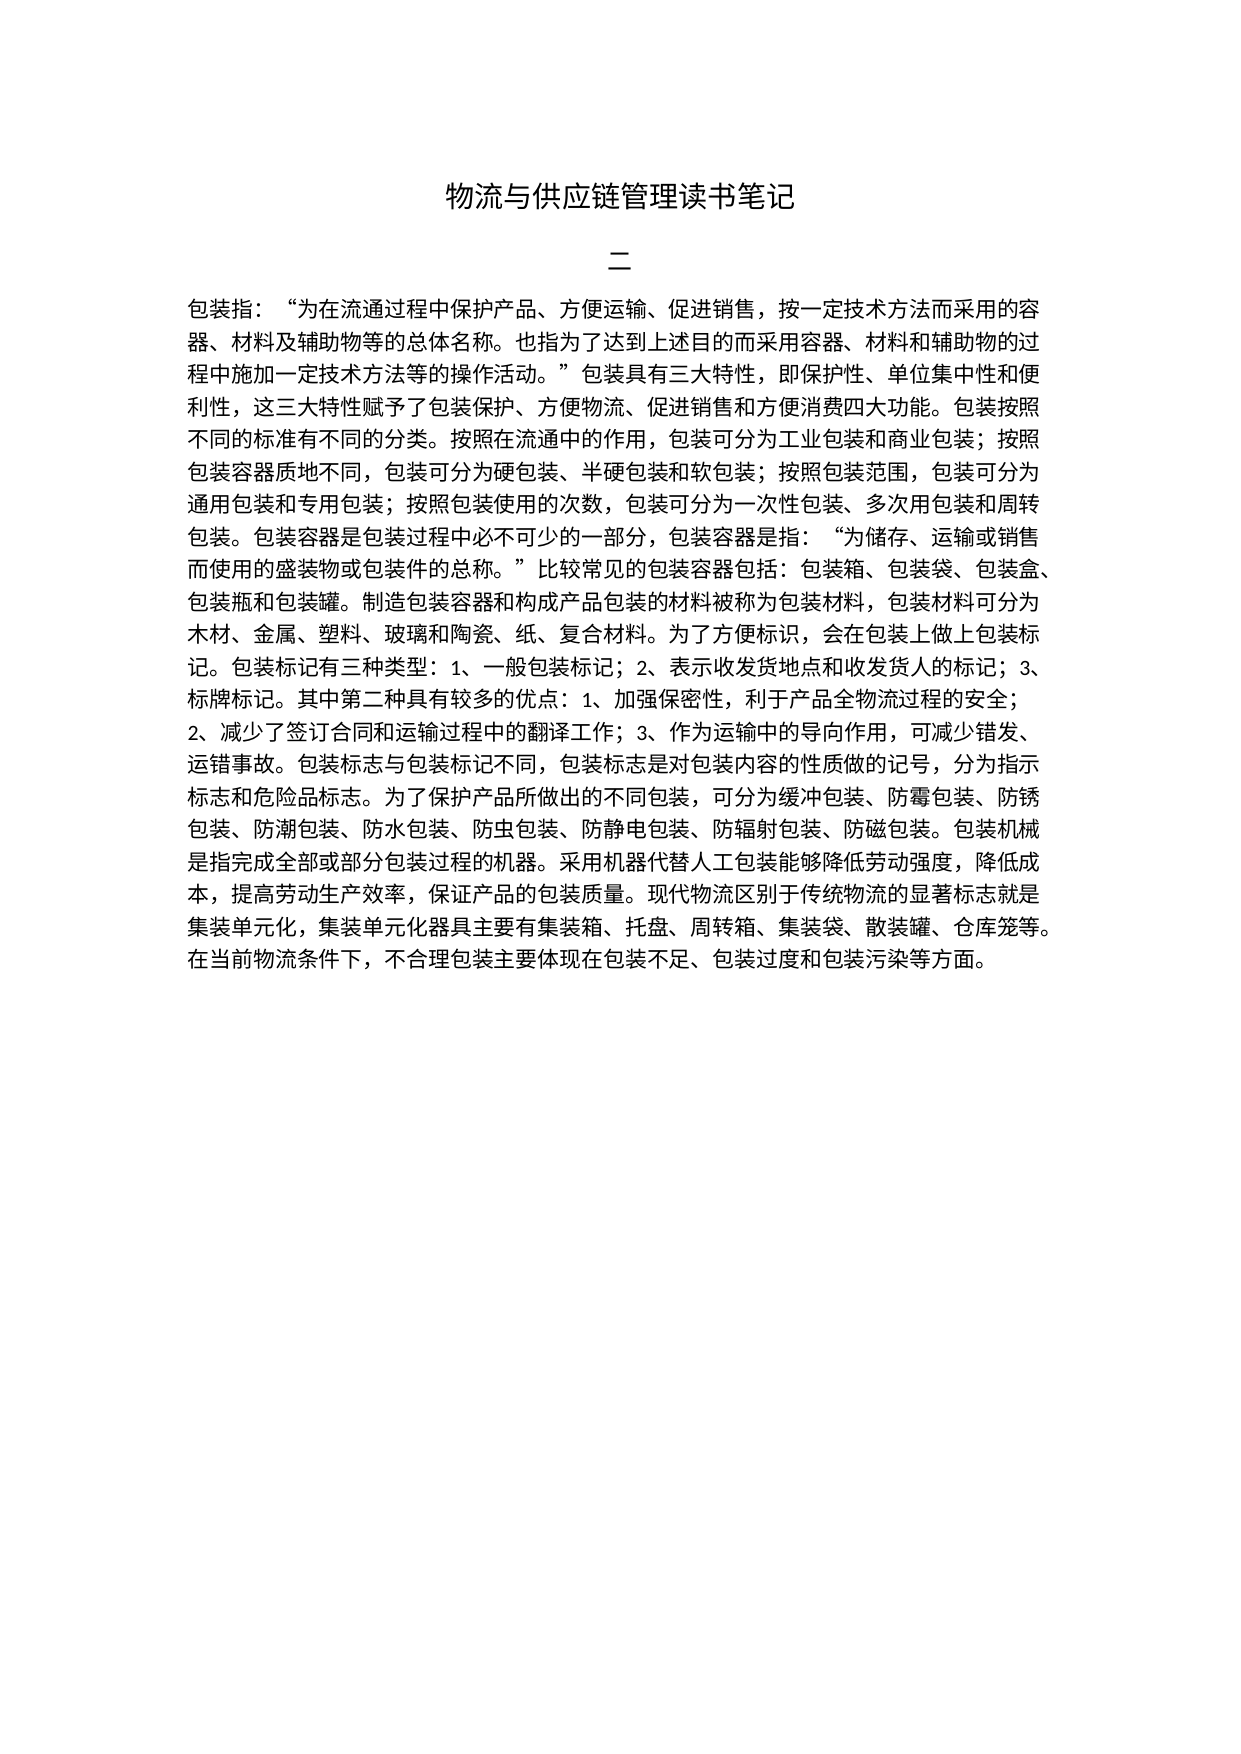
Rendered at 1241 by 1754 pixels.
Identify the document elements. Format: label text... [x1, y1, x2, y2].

text 二 [187, 227, 1053, 292]
text 包装指：“为在流通过程中保护产品、方便运输、促进销售，按一定技术方法而采用的容器、材料及辅助物等的总体名称。也指为了达到上述目的而采用容器、材料和辅助物的过程中施加一定技术方法等的操作活动。”包装具有三大特性，即保护性、单位集中性和便利性，这三大特性赋予了包装保护、方便物流、促进销售和方便消费四大功能。包装按照不同的标准有不同的分类。按照在流通中的作用，包装可分为工业包装和商业包装；按照包装容器质地不同，包装可分为硬包装、半硬包装和软包装；按照包装范围，包装可分为通用包装和专用包装；按照包装使用的次数，包装可分为一次性包装、多次用包装和周转包装。包装容器是包装过程中必不可少的一部分，包装容器是指：“为储存、运输或销售而使用的盛装物或包装件的总称。”比较常见的包装容器包括：包装箱、包装袋、包装盒、包装瓶和包装罐。制造包装容器和构成产品包装的材料被称为包装材料，包装材料可分为木材、金属、塑料、玻璃和陶瓷、纸、复合材料。为了方便标识，会在包装上做上包装标记。包装标记有三种类型：1、一般包装标记；2、表示收发货地点和收发货人的标记；3、标牌标记。其中第二种具有较多的优点：1、加强保密性，利于产品全物流过程的安全；2、减少了签订合同和运输过程中的翻译工作；3、作为运输中的导向作用，可减少错发、运错事故。包装标志与包装标记不同，包装标志是对包装内容的性质做的记号，分为指示标志和危险品标志。为了保护产品所做出的不同包装，可分为缓冲包装、防霉包装、防锈包装、防潮包装、防水包装、防虫包装、防静电包装、防辐射包装、防磁包装。包装机械是指完成全部或部分包装过程的机器。采用机器代替人工包装能够降低劳动强度，降低成本，提高劳动生产效率，保证产品的包装质量。现代物流区别于传统物流的显著标志就是集装单元化，集装单元化器具主要有集装箱、托盘、周转箱、集装袋、散装罐、仓库笼等。在当前物流条件下，不合理包装主要体现在包装不足、包装过度和包装污染等方面。 [187, 292, 1053, 974]
text 物流与供应链管理读书笔记 [187, 162, 1053, 227]
